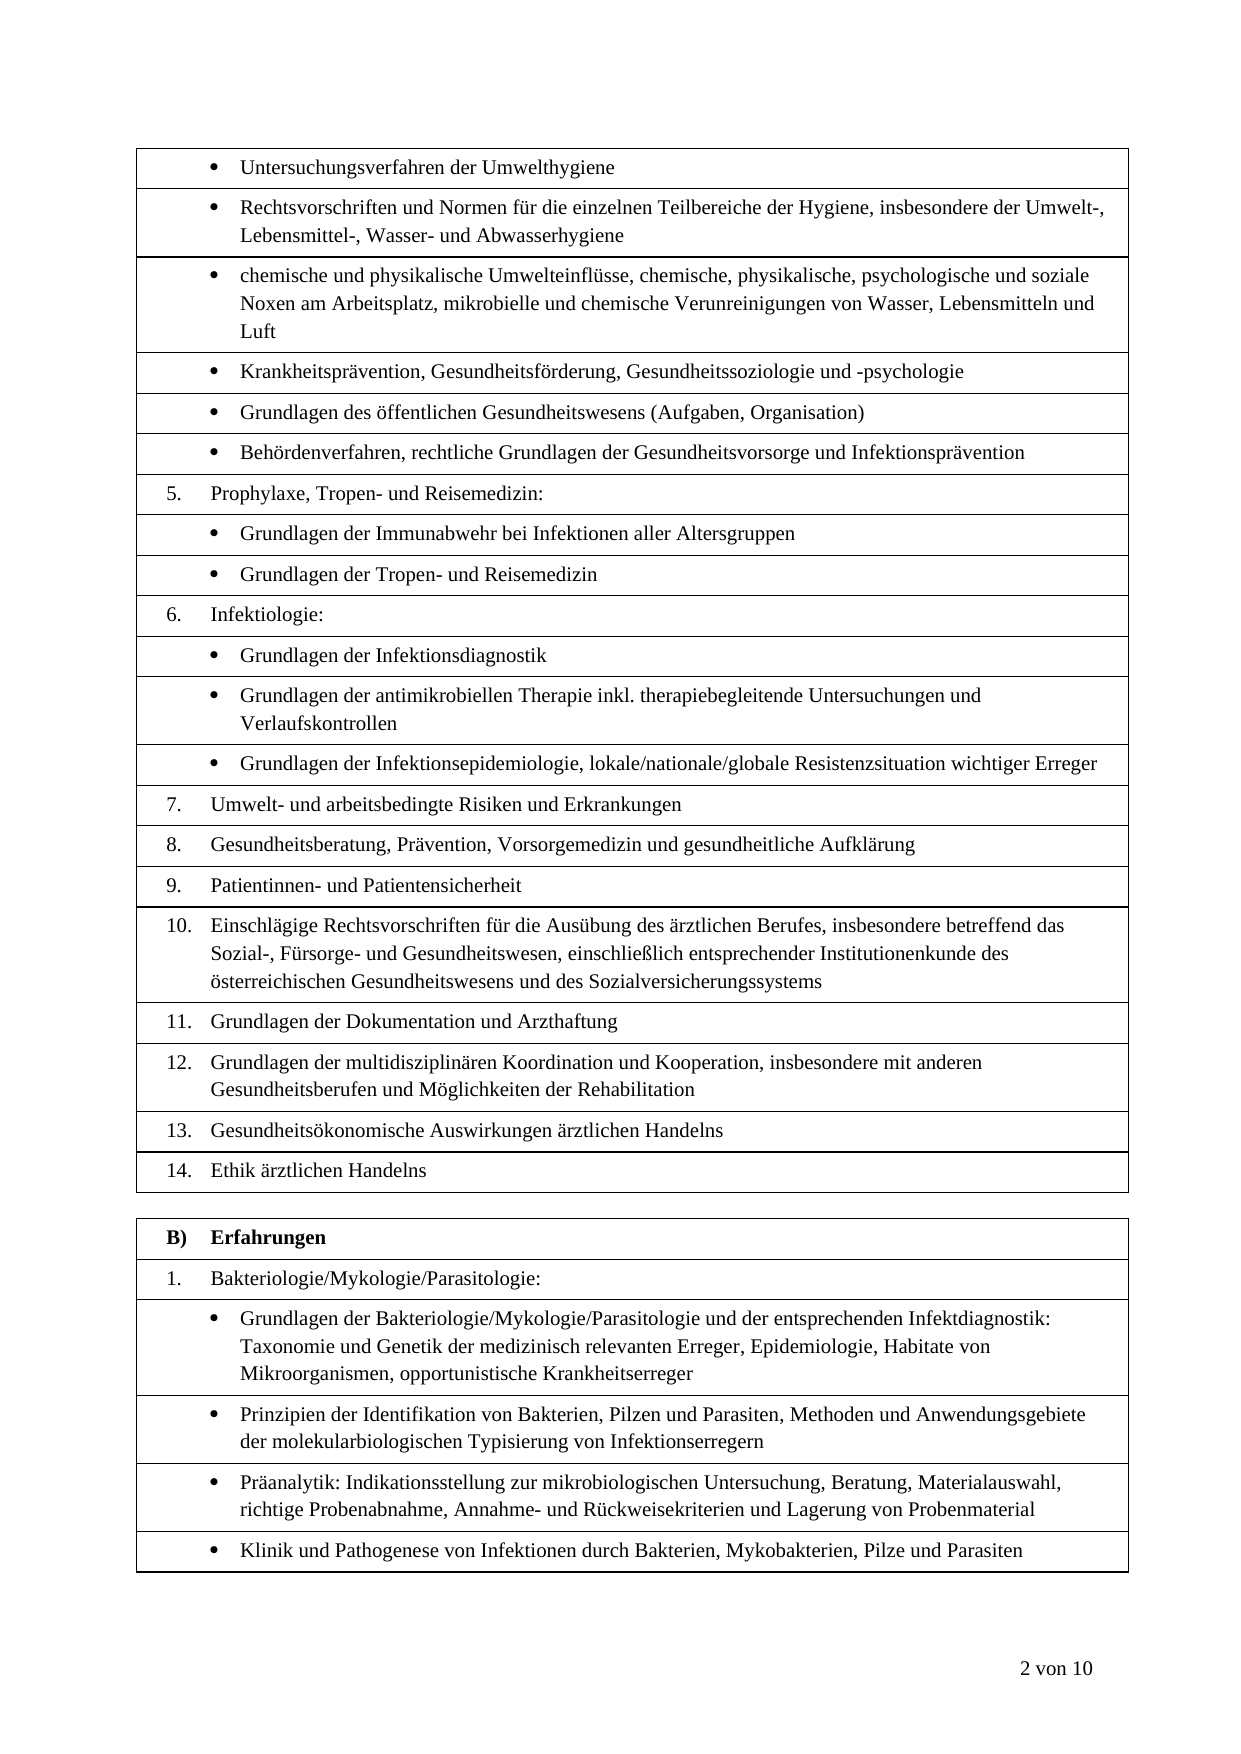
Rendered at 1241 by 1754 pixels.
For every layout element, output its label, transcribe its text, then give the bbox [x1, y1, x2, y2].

table_cell Prinzipien der Identifikation von Bakterien, Pilzen und Parasiten, Methoden und Anwendungsgebiete der molekularbiologischen Typisierung von Infektionserregern [137, 1396, 1128, 1463]
table_cell Untersuchungsverfahren der Umwelthygiene [137, 149, 1128, 188]
table_cell Krankheitsprävention, Gesundheitsförderung, Gesundheitssoziologie und -psychologie [137, 353, 1128, 393]
table_cell Grundlagen der Bakteriologie/Mykologie/Parasitologie und der entsprechenden Infektdiagnostik: Taxonomie und Genetik der medizinisch relevanten Erreger, Epidemiologie, Habitate von Mikroorganismen, opportunistische Krankheitserreger [137, 1300, 1128, 1395]
table_cell Bakteriologie/Mykologie/Parasitologie: [137, 1260, 1128, 1299]
table_cell Prophylaxe, Tropen- und Reisemedizin: [137, 475, 1128, 514]
table_cell Grundlagen der Dokumentation und Arzthaftung [137, 1003, 1128, 1043]
table_cell Ethik ärztlichen Handelns [137, 1153, 1128, 1192]
table_cell Patientinnen- und Patientensicherheit [137, 867, 1128, 906]
table_cell Behördenverfahren, rechtliche Grundlagen der Gesundheitsvorsorge und Infektionsprävention [137, 434, 1128, 474]
table_cell Infektiologie: [137, 596, 1128, 636]
table_cell Gesundheitsberatung, Prävention, Vorsorgemedizin und gesundheitliche Aufklärung [137, 826, 1128, 866]
table_cell Grundlagen der multidisziplinären Koordination und Kooperation, insbesondere mit anderen Gesundheitsberufen und Möglichkeiten der Rehabilitation [137, 1044, 1128, 1111]
table_cell Grundlagen der Immunabwehr bei Infektionen aller Altersgruppen [137, 515, 1128, 555]
table_cell Grundlagen der Tropen- und Reisemedizin [137, 556, 1128, 595]
table_cell Rechtsvorschriften und Normen für die einzelnen Teilbereiche der Hygiene, insbesondere der Umwelt-, Lebensmittel-, Wasser- und Abwasserhygiene [137, 189, 1128, 256]
table_cell Grundlagen des öffentlichen Gesundheitswesens (Aufgaben, Organisation) [137, 394, 1128, 433]
table_cell chemische und physikalische Umwelteinflüsse, chemische, physikalische, psychologische und soziale Noxen am Arbeitsplatz, mikrobielle und chemische Verunreinigungen von Wasser, Lebensmitteln und Luft [137, 258, 1128, 352]
table_cell Grundlagen der Infektionsdiagnostik [137, 637, 1128, 676]
table_cell Umwelt- und arbeitsbedingte Risiken und Erkrankungen [137, 786, 1128, 825]
table_cell Klinik und Pathogenese von Infektionen durch Bakterien, Mykobakterien, Pilze und Parasiten [137, 1532, 1128, 1571]
table_cell Einschlägige Rechtsvorschriften für die Ausübung des ärztlichen Berufes, insbesondere betreffend das Sozial-, Fürsorge- und Gesundheitswesen, einschließlich entsprechender Institutionenkunde des österreichischen Gesundheitswesens und des Sozialversicherungssystems [137, 908, 1128, 1002]
table_cell Präanalytik: Indikationsstellung zur mikrobiologischen Untersuchung, Beratung, Materialauswahl, richtige Probenabnahme, Annahme- und Rückweisekriterien und Lagerung von Probenmaterial [137, 1464, 1128, 1531]
table_header B) Erfahrungen [137, 1219, 1128, 1258]
table_cell Grundlagen der antimikrobiellen Therapie inkl. therapiebegleitende Untersuchungen und Verlaufskontrollen [137, 677, 1128, 744]
table_cell Grundlagen der Infektionsepidemiologie, lokale/nationale/globale Resistenzsituation wichtiger Erreger [137, 745, 1128, 785]
table_cell Gesundheitsökonomische Auswirkungen ärztlichen Handelns [137, 1112, 1128, 1151]
